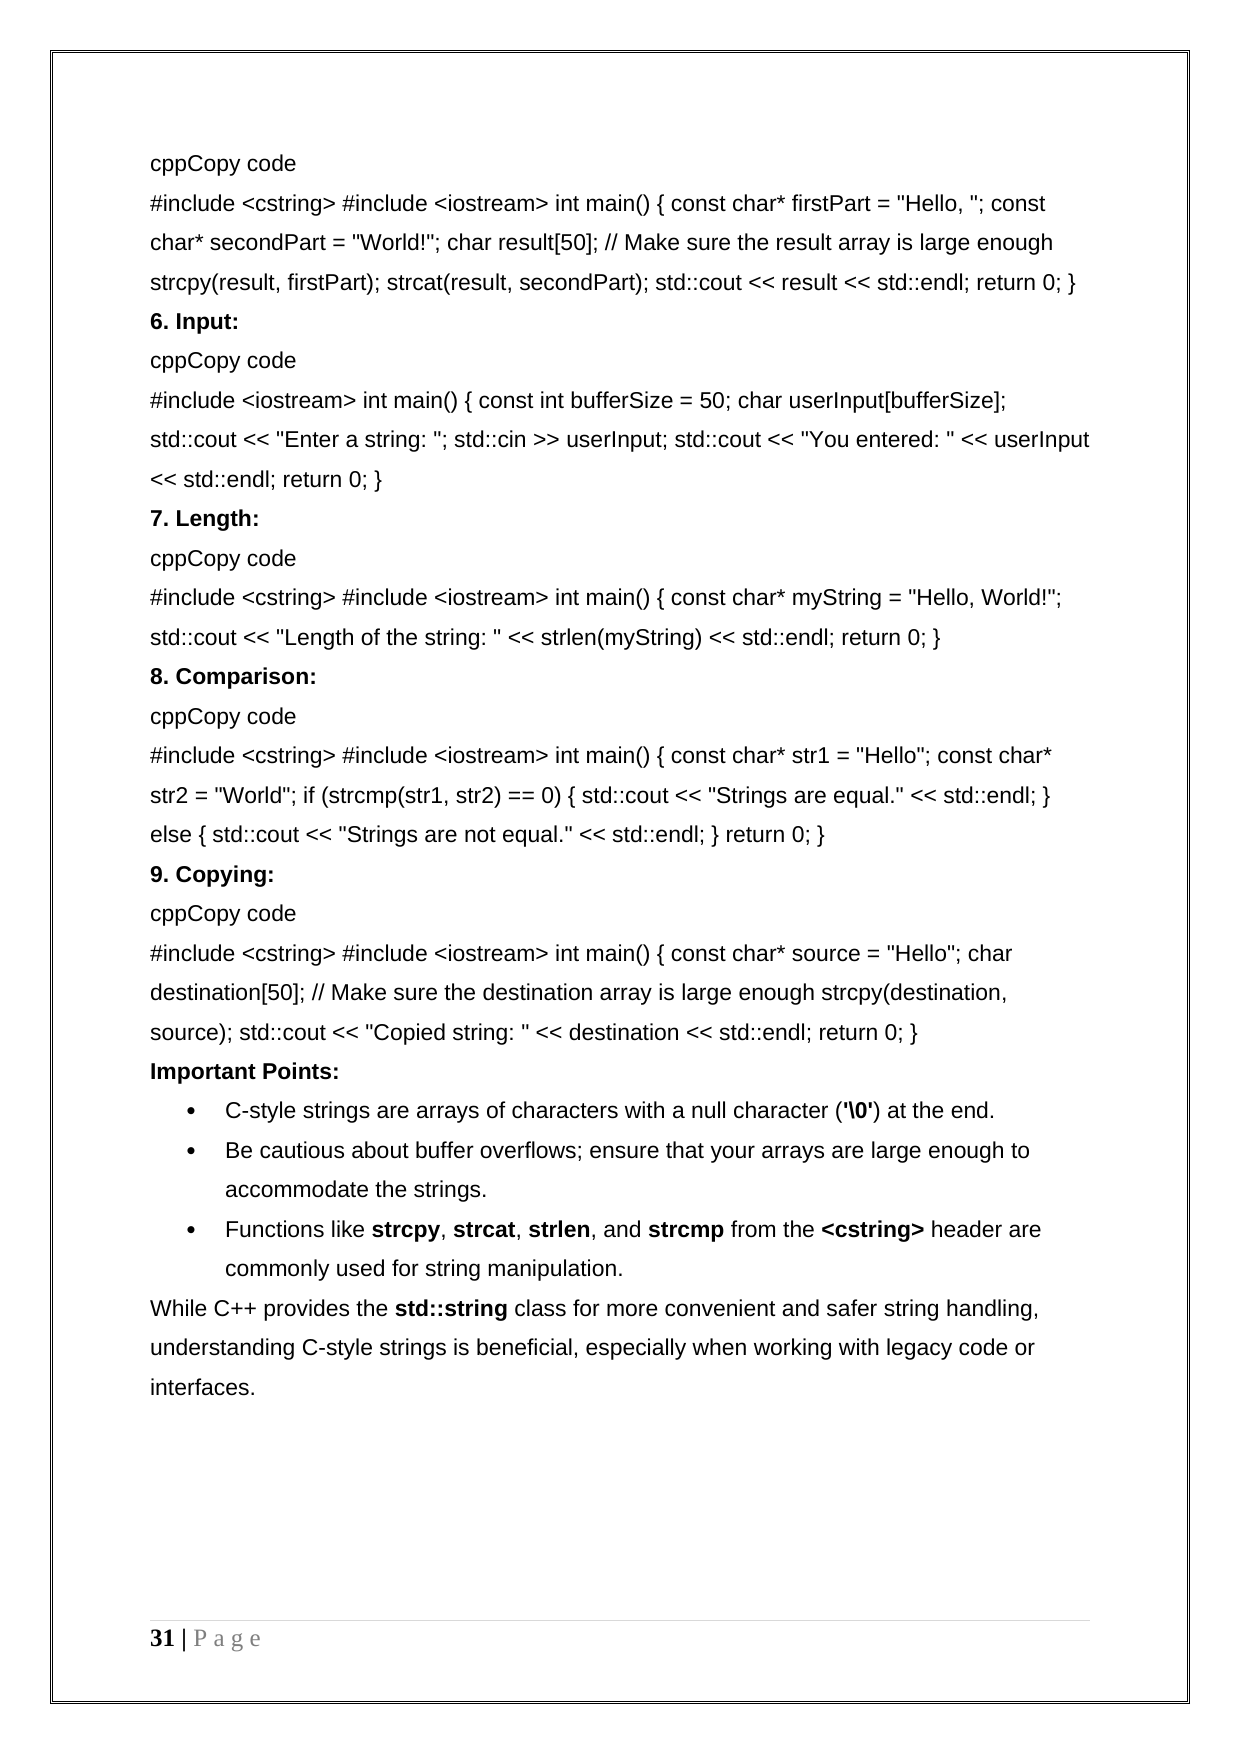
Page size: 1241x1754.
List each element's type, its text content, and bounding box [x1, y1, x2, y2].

text cppCopy code [150, 150, 1090, 176]
text 6. Input: [150, 308, 1090, 334]
text #include <cstring> #include <iostream> int main() { const char* myString = "Hello, World!"; std::cout << "Length of the string: " << strlen(myString) << std::endl; return 0; } [150, 584, 1090, 650]
text #include <cstring> #include <iostream> int main() { const char* str1 = "Hello"; const char* str2 = "World"; if (strcmp(str1, str2) == 0) { std::cout << "Strings are equal." << std::endl; } else { std::cout << "Strings are not equal." << std::endl; } return 0; } [150, 742, 1090, 847]
list Be cautious about buffer overflows; ensure that your arrays are large enough to accommodate the strings. [187, 1137, 1090, 1203]
text cppCopy code [150, 545, 1090, 571]
list Functions like strcpy, strcat, strlen, and strcmp from the <cstring> header are commonly used for string manipulation. [187, 1216, 1090, 1282]
text While C++ provides the std::string class for more convenient and safer string handling, understanding C-style strings is beneficial, especially when working with legacy code or interfaces. [150, 1295, 1090, 1400]
text cppCopy code [150, 900, 1090, 926]
text 9. Copying: [150, 861, 1090, 887]
text #include <cstring> #include <iostream> int main() { const char* source = "Hello"; char destination[50]; // Make sure the destination array is large enough strcpy(destination, source); std::cout << "Copied string: " << destination << std::endl; return 0; } [150, 939, 1090, 1045]
list C-style strings are arrays of characters with a null character ('\0') at the end. [187, 1097, 1090, 1124]
text #include <iostream> int main() { const int bufferSize = 50; char userInput[bufferSize]; std::cout << "Enter a string: "; std::cin >> userInput; std::cout << "You entered: " << userInput << std::endl; return 0; } [150, 387, 1090, 492]
text cppCopy code [150, 347, 1090, 374]
text #include <cstring> #include <iostream> int main() { const char* firstPart = "Hello, "; const char* secondPart = "World!"; char result[50]; // Make sure the result array is large enough strcpy(result, firstPart); strcat(result, secondPart); std::cout << result << std::endl; return 0; } [150, 189, 1090, 295]
text 8. Comparison: [150, 663, 1090, 689]
text cppCopy code [150, 703, 1090, 729]
text Important Points: [150, 1058, 1090, 1084]
text 7. Length: [150, 505, 1090, 532]
